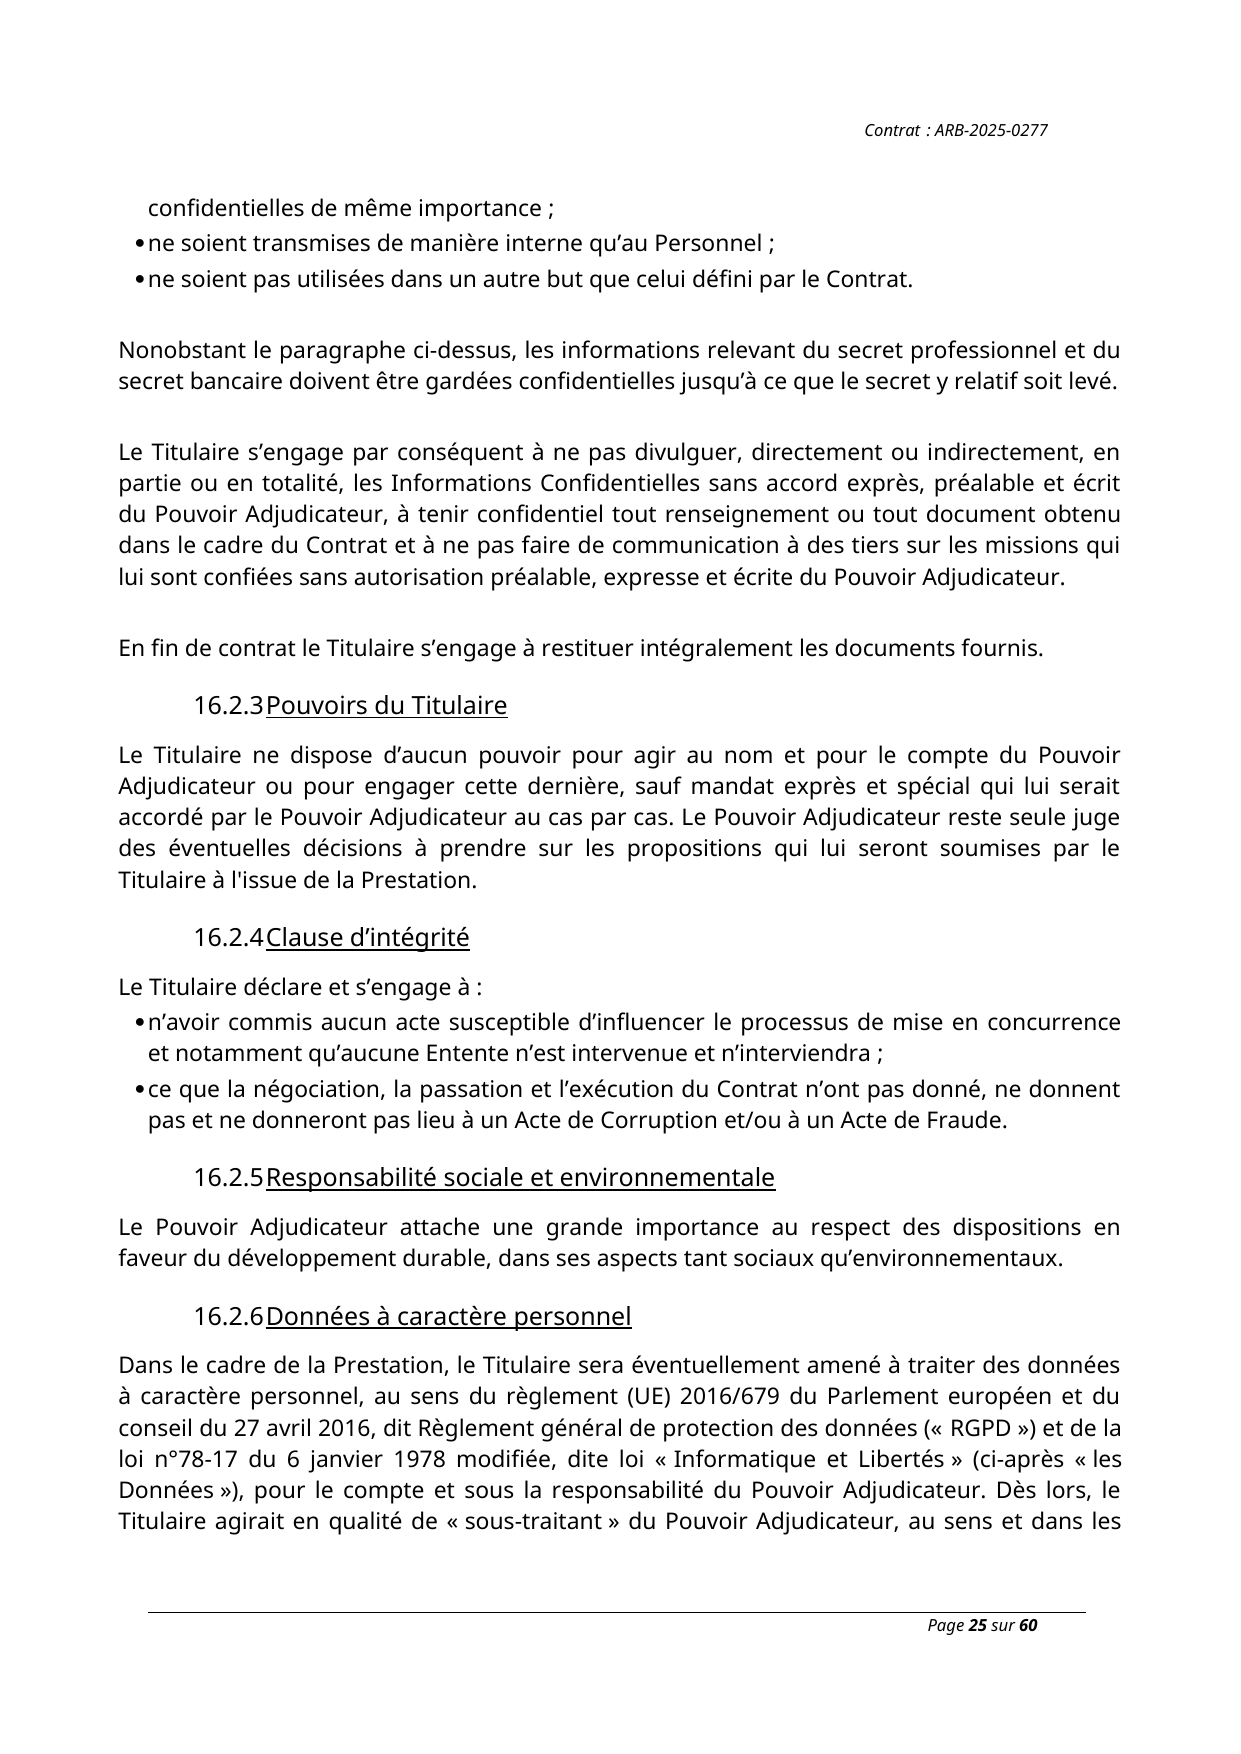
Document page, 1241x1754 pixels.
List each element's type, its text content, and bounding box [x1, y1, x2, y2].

list ne soient transmises de manière interne qu’au Personnel ; [136, 227, 1122, 259]
text En fin de contrat le Titulaire s’engage à restituer intégralement les documents fournis. [118, 632, 1122, 663]
text Pouvoirs du Titulaire [193, 688, 1122, 722]
text Le Pouvoir Adjudicateur attache une grande importance au respect des dispositions en faveur du développement durable, dans ses aspects tant sociaux qu’environnementaux. [118, 1211, 1122, 1273]
list ne soient pas utilisées dans un autre but que celui défini par le Contrat. [136, 263, 1122, 294]
text Clause d’intégrité [193, 920, 1122, 954]
list n’avoir commis aucun acte susceptible d’influencer le processus de mise en concurrence et notamment qu’aucune Entente n’est intervenue et n’interviendra ; [136, 1006, 1122, 1068]
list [136, 192, 1122, 223]
text Responsabilité sociale et environnementale [193, 1160, 1122, 1194]
text Le Titulaire s’engage par conséquent à ne pas divulguer, directement ou indirectement, en partie ou en totalité, les Informations Confidentielles sans accord exprès, préalable et écrit du Pouvoir Adjudicateur, à tenir confidentiel tout renseignement ou tout document obtenu dans le cadre du Contrat et à ne pas faire de communication à des tiers sur les missions qui lui sont confiées sans autorisation préalable, expresse et écrite du Pouvoir Adjudicateur. [118, 436, 1122, 592]
text Le Titulaire ne dispose d’aucun pouvoir pour agir au nom et pour le compte du Pouvoir Adjudicateur ou pour engager cette dernière, sauf mandat exprès et spécial qui lui serait accordé par le Pouvoir Adjudicateur au cas par cas. Le Pouvoir Adjudicateur reste seule juge des éventuelles décisions à prendre sur les propositions qui lui seront soumises par le Titulaire à l'issue de la Prestation. [118, 738, 1122, 895]
text Le Titulaire déclare et s’engage à : [118, 971, 1122, 1002]
text Données à caractère personnel [193, 1298, 1122, 1332]
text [118, 1349, 1122, 1537]
list ce que la négociation, la passation et l’exécution du Contrat n’ont pas donné, ne donnent pas et ne donneront pas lieu à un Acte de Corruption et/ou à un Acte de Fraude. [136, 1073, 1122, 1135]
text Nonobstant le paragraphe ci-dessus, les informations relevant du secret professionnel et du secret bancaire doivent être gardées confidentielles jusqu’à ce que le secret y relatif soit levé. [118, 334, 1122, 396]
